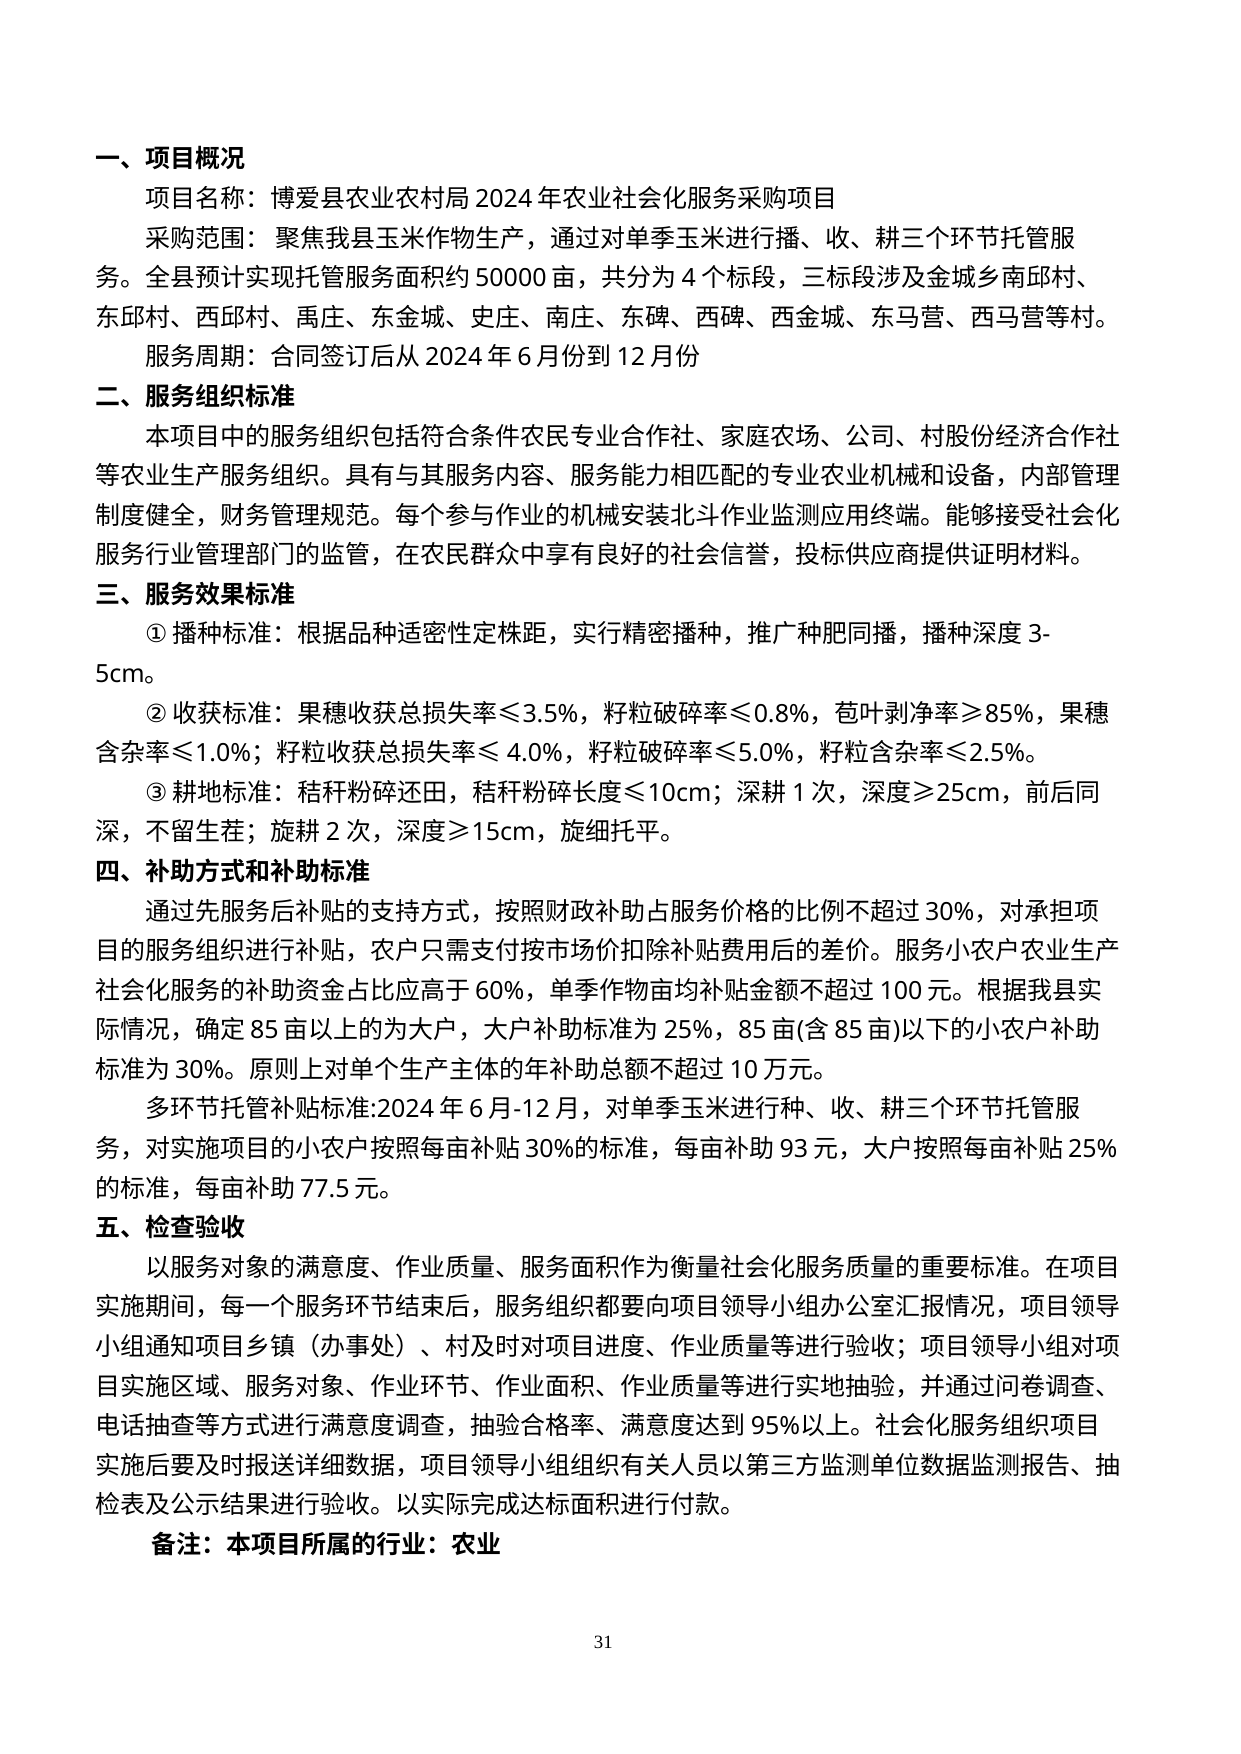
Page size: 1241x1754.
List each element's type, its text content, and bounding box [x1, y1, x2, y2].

text 以服务对象的满意度、作业质量、服务面积作为衡量社会化服务质量的重要标准。在项目实施期间，每一个服务环节结束后，服务组织都要向项目领导小组办公室汇报情况，项目领导小组通知项目乡镇（办事处）、村及时对项目进度、作业质量等进行验收；项目领导小组对项目实施区域、服务对象、作业环节、作业面积、作业质量等进行实地抽验，并通过问卷调查、电话抽查等方式进行满意度调查，抽验合格率、满意度达到 95%以上。社会化服务组织项目实施后要及时报送详细数据，项目领导小组组织有关人员以第三方监测单位数据监测报告、抽检表及公示结果进行验收。以实际完成达标面积进行付款。 [95, 1246, 1124, 1523]
text 服务周期：合同签订后从2024年6月份到12月份 [95, 335, 1124, 375]
text 三、服务效果标准 [95, 573, 1124, 612]
text 多环节托管补贴标准:2024年6月-12月，对单季玉米进行种、收、耕三个环节托管服务，对实施项目的小农户按照每亩补贴30%的标准，每亩补助93元，大户按照每亩补贴25%的标准，每亩补助77.5元。 [95, 1087, 1124, 1206]
text 本项目中的服务组织包括符合条件农民专业合作社、家庭农场、公司、村股份经济合作社等农业生产服务组织。具有与其服务内容、服务能力相匹配的专业农业机械和设备，内部管理制度健全，财务管理规范。每个参与作业的机械安装北斗作业监测应用终端。能够接受社会化服务行业管理部门的监管，在农民群众中享有良好的社会信誉，投标供应商提供证明材料。 [95, 414, 1124, 573]
text 二、服务组织标准 [95, 375, 1124, 414]
text 四、补助方式和补助标准 [95, 850, 1124, 889]
text ③耕地标准：秸秆粉碎还田，秸秆粉碎长度≤10cm；深耕 1次，深度≥25cm，前后同深，不留生茬；旋耕 2 次，深度≥15cm，旋细托平。 [95, 771, 1124, 850]
list 采购范围： 聚焦我县玉米作物生产，通过对单季玉米进行播、收、耕三个环节托管服务。全县预计实现托管服务面积约50000亩，共分为4个标段，三标段涉及金城乡南邱村、东邱村、西邱村、禹庄、东金城、史庄、南庄、东碑、西碑、西金城、东马营、西马营等村。 [95, 216, 1124, 335]
text 五、检查验收 [95, 1206, 1124, 1246]
text 通过先服务后补贴的支持方式，按照财政补助占服务价格的比例不超过30%，对承担项目的服务组织进行补贴，农户只需支付按市场价扣除补贴费用后的差价。服务小农户农业生产社会化服务的补助资金占比应高于60%，单季作物亩均补贴金额不超过100元。根据我县实际情况，确定85亩以上的为大户，大户补助标准为25%，85亩(含85亩)以下的小农户补助标准为30%。原则上对单个生产主体的年补助总额不超过10万元。 [95, 889, 1124, 1087]
list 项目名称：博爱县农业农村局2024年农业社会化服务采购项目 [95, 177, 1124, 216]
text 备注：本项目所属的行业：农业 [95, 1523, 1124, 1562]
text ②收获标准：果穗收获总损失率≤3.5%，籽粒破碎率≤0.8%，苞叶剥净率≥85%，果穗含杂率≤1.0%；籽粒收获总损失率≤ 4.0%，籽粒破碎率≤5.0%，籽粒含杂率≤2.5%。 [95, 691, 1124, 771]
text ①播种标准：根据品种适密性定株距，实行精密播种，推广种肥同播，播种深度 3-5cm。 [95, 612, 1124, 691]
list 项目概况 [95, 137, 1124, 177]
